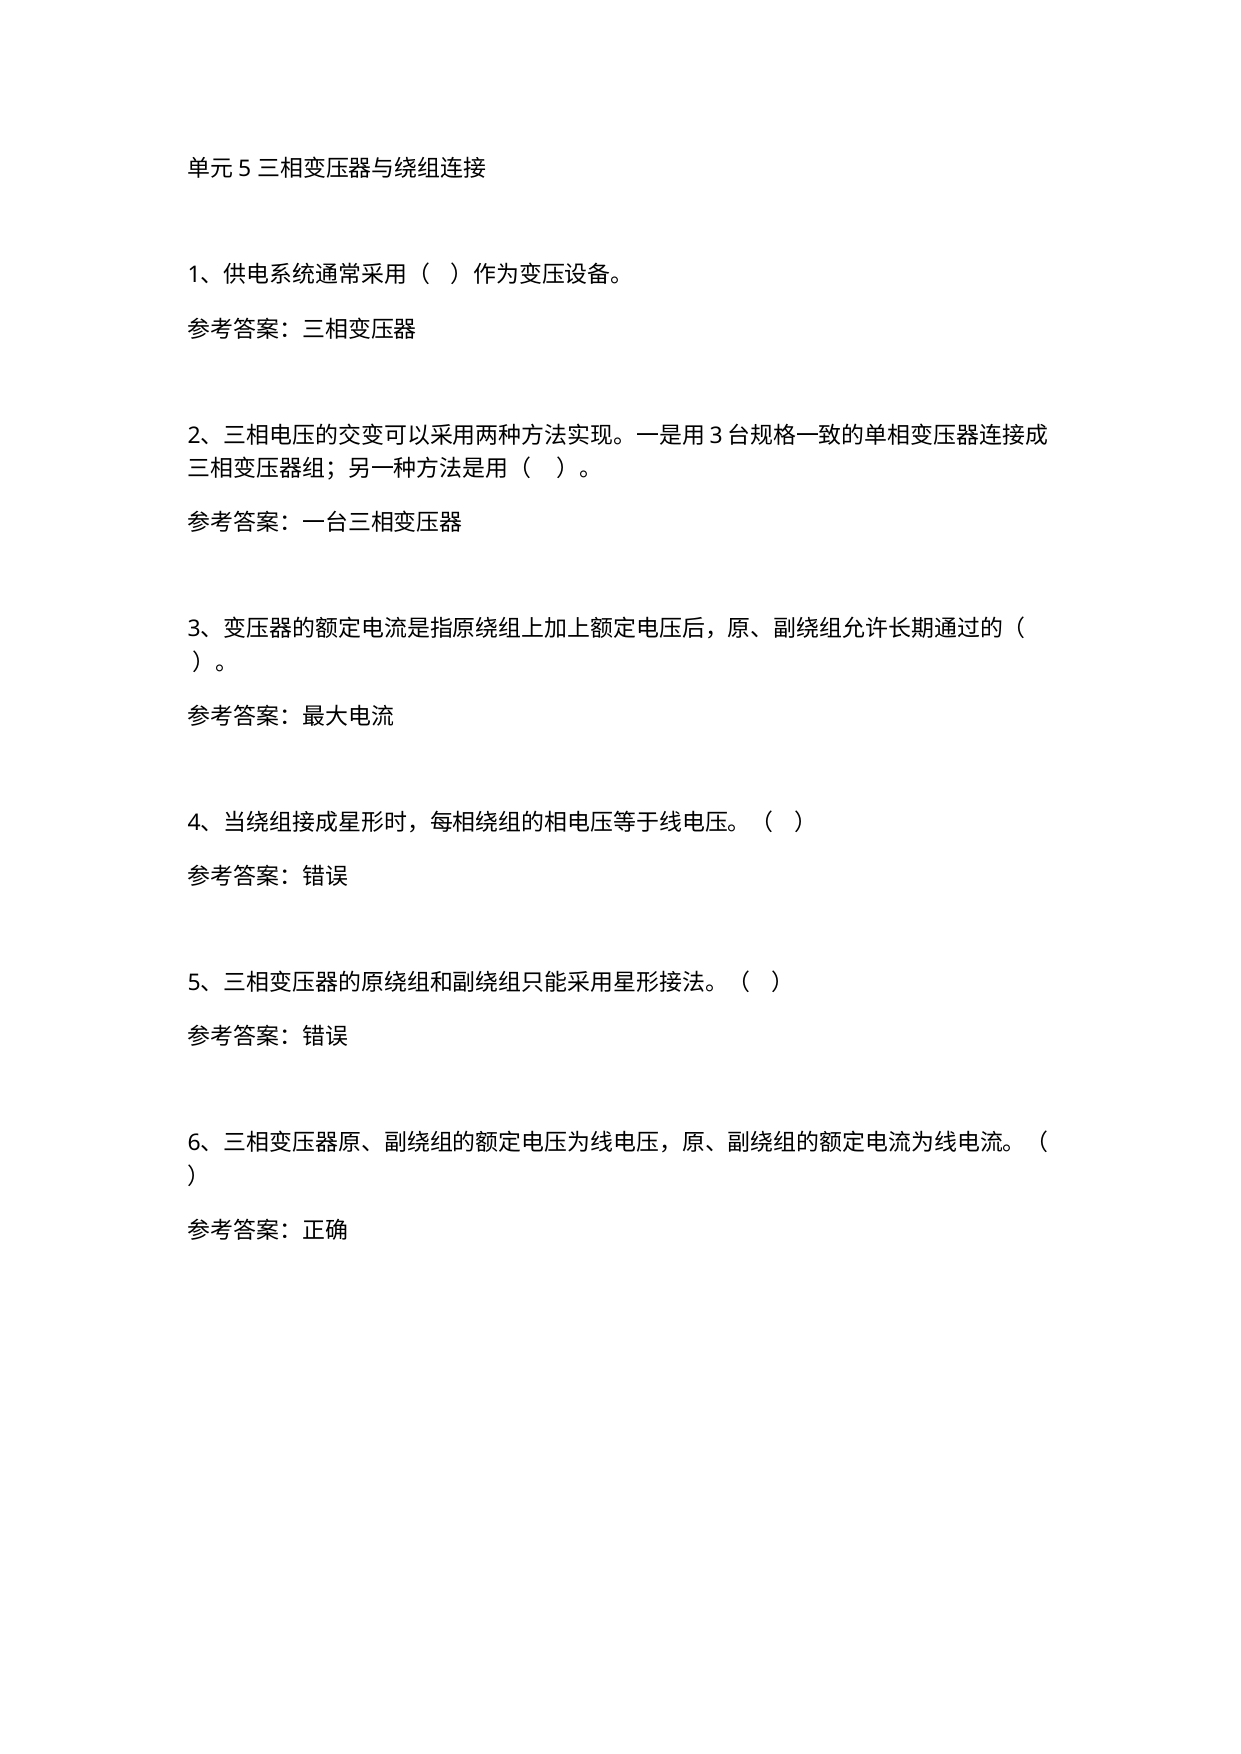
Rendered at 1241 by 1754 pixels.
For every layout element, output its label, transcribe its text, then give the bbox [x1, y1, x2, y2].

text 参考答案：三相变压器 [187, 310, 1053, 344]
text 3、变压器的额定电流是指原绕组上加上额定电压后，原、副绕组允许长期通过的（ ）。 [187, 610, 1053, 677]
text 1、供电系统通常采用（ ）作为变压设备。 [187, 256, 1053, 289]
text 参考答案：错误 [187, 1018, 1053, 1051]
text 5、三相变压器的原绕组和副绕组只能采用星形接法。（ ） [187, 964, 1053, 997]
text 参考答案：正确 [187, 1212, 1053, 1245]
list 6、三相变压器原、副绕组的额定电压为线电压，原、副绕组的额定电流为线电流。（ ） [187, 1124, 1053, 1191]
text 参考答案：错误 [187, 858, 1053, 891]
text 参考答案：最大电流 [187, 697, 1053, 731]
text 2、三相电压的交变可以采用两种方法实现。一是用3台规格一致的单相变压器连接成三相变压器组；另一种方法是用（ ）。 [187, 417, 1053, 483]
text 单元5 三相变压器与绕组连接 [187, 150, 1053, 183]
text 4、当绕组接成星形时，每相绕组的相电压等于线电压。（ ） [187, 804, 1053, 837]
text 参考答案：一台三相变压器 [187, 504, 1053, 537]
